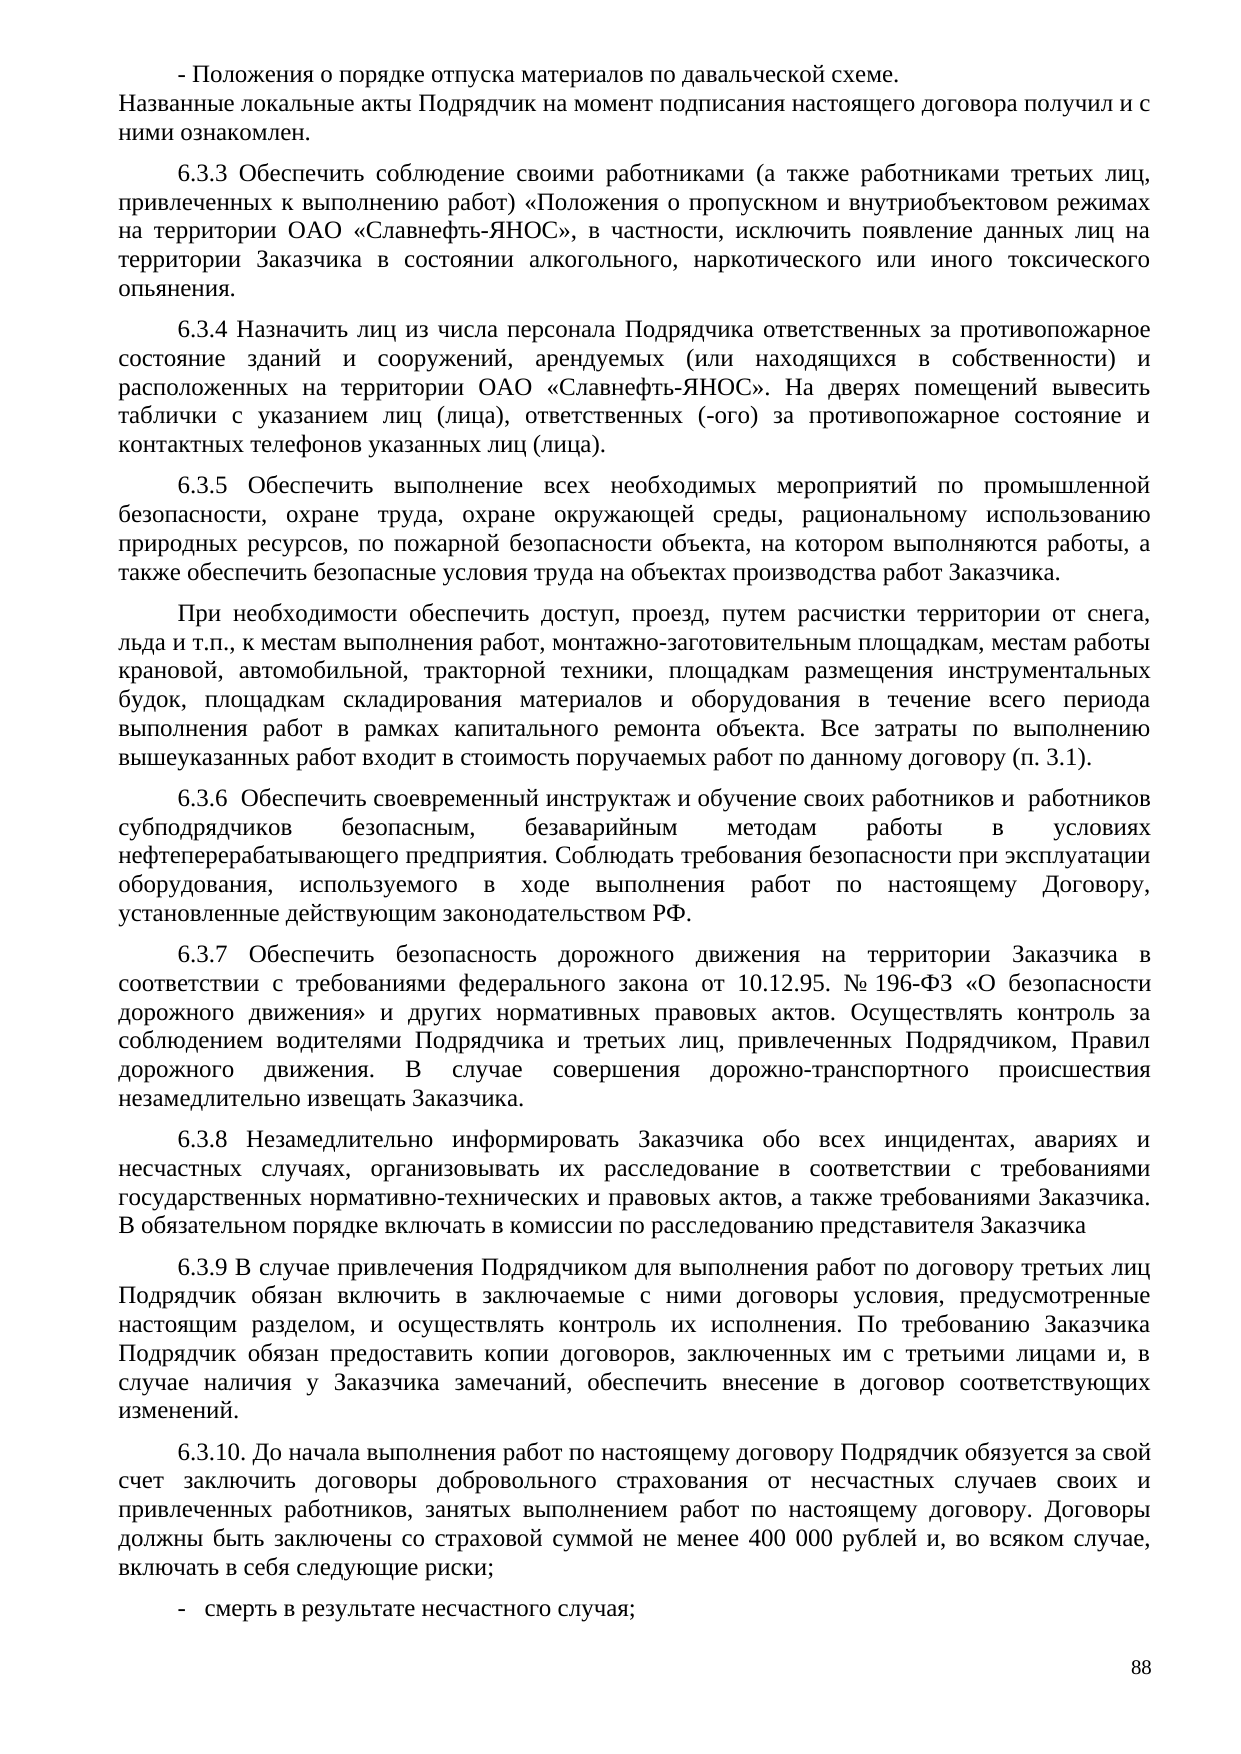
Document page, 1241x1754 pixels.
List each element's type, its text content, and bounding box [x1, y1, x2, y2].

text 6.3.6 Обеспечить своевременный инструктаж и обучение своих работников и работников субподрядчиков безопасным, безаварийным методам работы в условиях нефтеперерабатывающего предприятия. Соблюдать требования безопасности при эксплуатации оборудования, используемого в ходе выполнения работ по настоящему Договору, установленные действующим законодательством РФ. [118, 783, 1152, 927]
text Названные локальные акты Подрядчик на момент подписания настоящего договора получил и с ними ознакомлен. [118, 88, 1152, 145]
text 6.3.9 В случае привлечения Подрядчиком для выполнения работ по договору третьих лиц Подрядчик обязан включить в заключаемые с ними договоры условия, предусмотренные настоящим разделом, и осуществлять контроль их исполнения. По требованию Заказчика Подрядчик обязан предоставить копии договоров, заключенных им с третьими лицами и, в случае наличия у Заказчика замечаний, обеспечить внесение в договор соответствующих изменений. [118, 1252, 1152, 1424]
text 6.3.3 Обеспечить соблюдение своими работниками (а также работниками третьих лиц, привлеченных к выполнению работ) «Положения о пропускном и внутриобъектовом режимах на территории ОАО «Славнефть-ЯНОС», в частности, исключить появление данных лиц на территории Заказчика в состоянии алкогольного, наркотического или иного токсического опьянения. [118, 158, 1152, 302]
text - Положения о порядке отпуска материалов по давальческой схеме. [118, 59, 1152, 88]
text 6.3.5 Обеспечить выполнение всех необходимых мероприятий по промышленной безопасности, охране труда, охране окружающей среды, рациональному использованию природных ресурсов, по пожарной безопасности объекта, на котором выполняются работы, а также обеспечить безопасные условия труда на объектах производства работ Заказчика. [118, 470, 1152, 585]
text - смерть в результате несчастного случая; [118, 1593, 1152, 1622]
text 6.3.10. До начала выполнения работ по настоящему договору Подрядчик обязуется за свой счет заключить договоры добровольного страхования от несчастных случаев своих и привлеченных работников, занятых выполнением работ по настоящему договору. Договоры должны быть заключены со страховой суммой не менее 400 000 рублей и, во всяком случае, включать в себя следующие риски; [118, 1437, 1152, 1580]
text 6.3.7 Обеспечить безопасность дорожного движения на территории Заказчика в соответствии с требованиями федерального закона от 10.12.95. № 196-ФЗ «О безопасности дорожного движения» и других нормативных правовых актов. Осуществлять контроль за соблюдением водителями Подрядчика и третьих лиц, привлеченных Подрядчиком, Правил дорожного движения. В случае совершения дорожно-транспортного происшествия незамедлительно извещать Заказчика. [118, 939, 1152, 1112]
text При необходимости обеспечить доступ, проезд, путем расчистки территории от снега, льда и т.п., к местам выполнения работ, монтажно-заготовительным площадкам, местам работы крановой, автомобильной, тракторной техники, площадкам размещения инструментальных будок, площадкам складирования материалов и оборудования в течение всего периода выполнения работ в рамках капитального ремонта объекта. Все затраты по выполнению вышеуказанных работ входит в стоимость поручаемых работ по данному договору (п. 3.1). [118, 598, 1152, 770]
text 6.3.8 Незамедлительно информировать Заказчика обо всех инцидентах, авариях и несчастных случаях, организовывать их расследование в соответствии с требованиями государственных нормативно-технических и правовых актов, а также требованиями Заказчика. В обязательном порядке включать в комиссии по расследованию представителя Заказчика [118, 1124, 1152, 1239]
text 6.3.4 Назначить лиц из числа персонала Подрядчика ответственных за противопожарное состояние зданий и сооружений, арендуемых (или находящихся в собственности) и расположенных на территории ОАО «Славнефть-ЯНОС». На дверях помещений вывесить таблички с указанием лиц (лица), ответственных (-ого) за противопожарное состояние и контактных телефонов указанных лиц (лица). [118, 314, 1152, 458]
